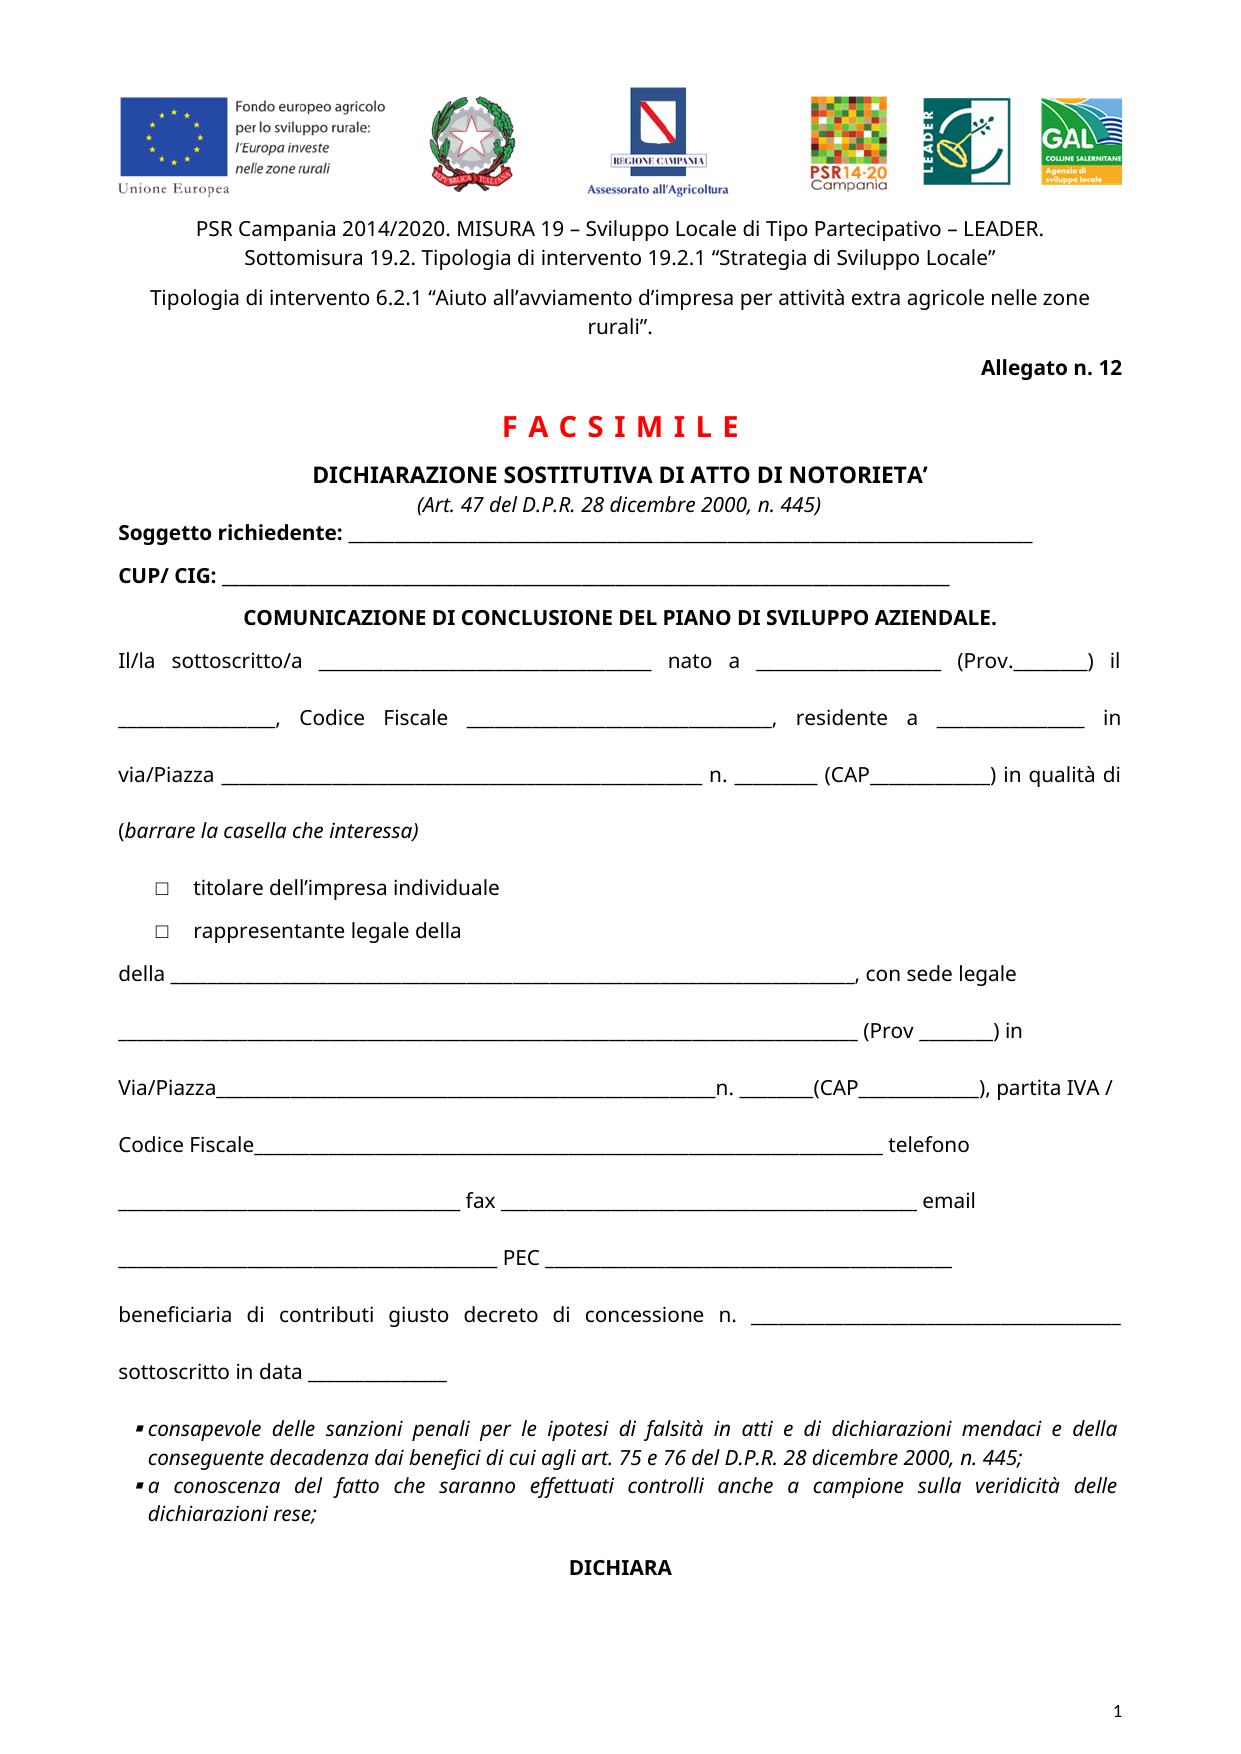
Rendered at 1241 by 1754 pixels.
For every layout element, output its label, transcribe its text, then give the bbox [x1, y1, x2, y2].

list a conoscenza del fatto che saranno effettuati controlli anche a campione sulla veridicità delle dichiarazioni rese; [133, 1471, 1122, 1528]
text DICHIARAZIONE SOSTITUTIVA DI ATTO DI NOTORIETA’ [118, 458, 1122, 490]
text della __________________________________________________________________________, con sede legale ________________________________________________________________________________ (Prov ________) in Via/Piazza______________________________________________________n. ________(CAP_____________), partita IVA / Codice Fiscale____________________________________________________________________ telefono _____________________________________ fax _____________________________________________ email _________________________________________ PEC ____________________________________________ [118, 959, 1122, 1272]
text CUP/ CIG: _____________________________________________________________________________________ [118, 561, 1122, 589]
text beneficiaria di contributi giusto decreto di concessione n. ________________________________________ sottoscritto in data _______________ [118, 1300, 1122, 1386]
list titolare dell’impresa individuale [156, 873, 1122, 902]
text Il/la sottoscritto/a ____________________________________ nato a ____________________ (Prov.________) il _________________, Codice Fiscale _________________________________, residente a ________________ in via/Piazza ____________________________________________________ n. _________ (CAP_____________) in qualità di (barrare la casella che interessa) [118, 646, 1122, 845]
text FACSIMILE [118, 406, 1122, 446]
text DICHIARA [118, 1553, 1122, 1581]
text (Art. 47 del D.P.R. 28 dicembre 2000, n. 445) [118, 490, 1122, 518]
text Soggetto richiedente: __________________________________________________________________________ [118, 518, 1122, 547]
text COMUNICAZIONE DI CONCLUSIONE DEL PIANO DI SVILUPPO AZIENDALE. [118, 603, 1122, 632]
picture [118, 86, 1123, 202]
list consapevole delle sanzioni penali per le ipotesi di falsità in atti e di dichiarazioni mendaci e della conseguente decadenza dai benefici di cui agli art. 75 e 76 del D.P.R. 28 dicembre 2000, n. 445; [133, 1414, 1122, 1471]
list rappresentante legale della [156, 916, 1122, 945]
